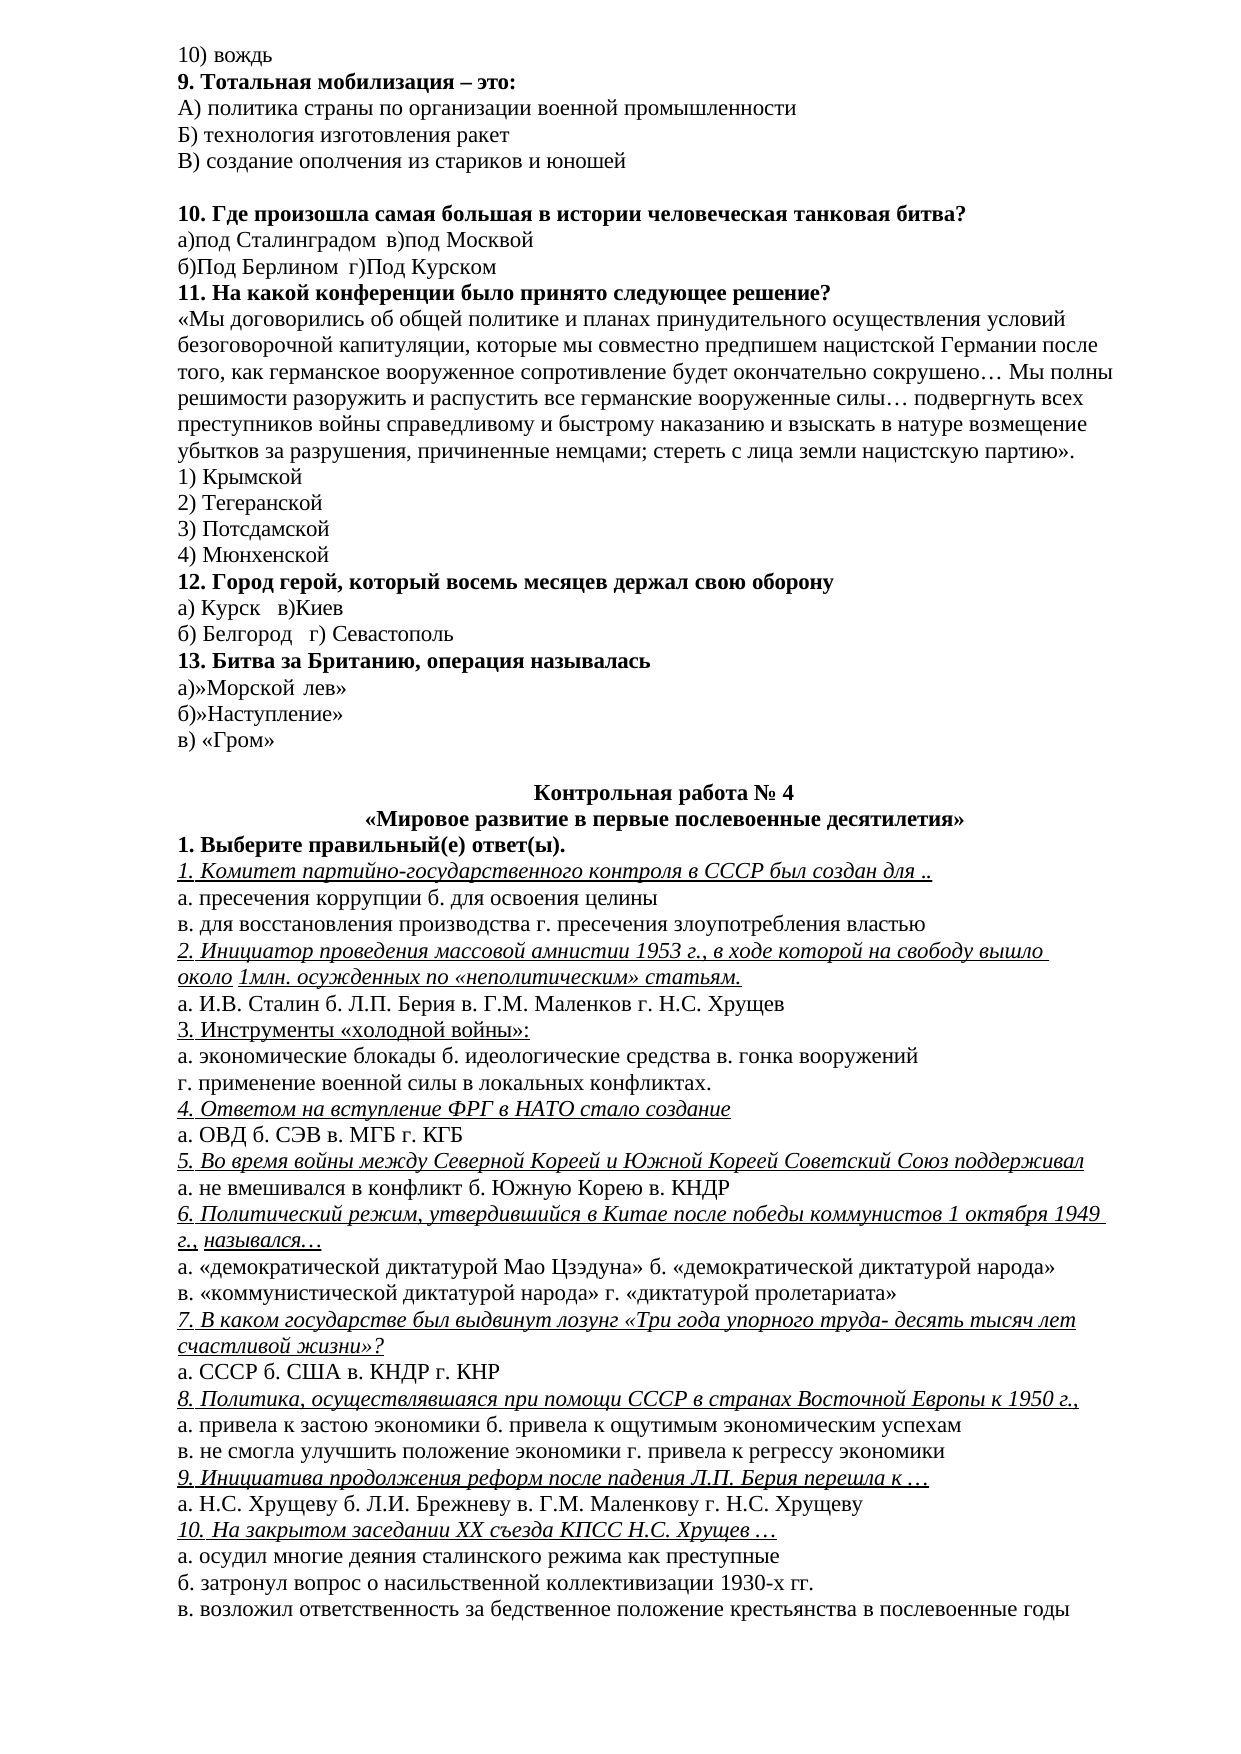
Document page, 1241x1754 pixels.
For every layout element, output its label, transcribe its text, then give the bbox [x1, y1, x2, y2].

list Инициатива продолжения реформ после падения Л.П. Берия перешла к … [177, 1464, 1196, 1490]
text безоговорочной капитуляции, которые мы совместно предпишем нацистской Германии после того, как германское вооруженное сопротивление будет окончательно сокрушено… Мы полны решимости разоружить и распустить все германские вооруженные силы… подвергнуть всех преступников войны справедливому и быстрому наказанию и взыскать в натуре возмещение убытков за разрушения, причиненные немцами; стереть с лица земли нацистскую партию». [177, 331, 1116, 463]
text В) создание ополчения из стариков и юношей [177, 147, 1196, 173]
text а. пресечения коррупции б. для освоения целины [177, 884, 1196, 911]
list На какой конференции было принято следующее решение? [177, 279, 1196, 305]
list Во время войны между Северной Кореей и Южной Кореей Советский Союз поддерживал [177, 1148, 1196, 1174]
list В каком государстве был выдвинут лозунг «Три года упорного труда- десять тысяч лет счастливой жизни»? [177, 1330, 1076, 1358]
list вождь [177, 42, 1196, 68]
list Битва за Британию, операция называлась [177, 648, 1196, 674]
text в. возложил ответственность за бедственное положение крестьянства в послевоенные годы [177, 1596, 1196, 1622]
list Ответом на вступление ФРГ в НАТО стало создание [177, 1095, 1196, 1121]
text а. Н.С. Хрущеву б. Л.И. Брежневу в. Г.М. Маленкову г. Н.С. Хрущеву [177, 1490, 1196, 1516]
text а. СССР б. США в. КНДР г. КНР [177, 1358, 1196, 1385]
text в. для восстановления производства г. пресечения злоупотребления властью [177, 911, 1196, 937]
text а. ОВД б. СЭВ в. МГБ г. КГБ [177, 1121, 1196, 1148]
text а. осудил многие деяния сталинского режима как преступные [177, 1543, 1196, 1569]
text б) Белгород г) Севастополь [177, 621, 1196, 647]
list Мюнхенской [177, 542, 1196, 568]
text а. не вмешивался в конфликт б. Южную Корею в. КНДР [177, 1174, 1196, 1200]
text а. «демократической диктатурой Мао Цзэдуна» б. «демократической диктатурой народа» в. «коммунистической диктатурой народа» г. «диктатурой пролетариата» [177, 1253, 1066, 1306]
list Крымской [177, 463, 1196, 489]
list Политика, осуществлявшаяся при помощи СССР в странах Восточной Европы к 1950 г., [177, 1385, 1196, 1411]
text «Мы договорились об общей политике и планах принудительного осуществления условий [177, 305, 1196, 331]
text «Мировое развитие в первые послевоенные десятилетия» [359, 806, 971, 832]
list Инструменты «холодной войны»: [177, 1016, 1196, 1042]
list Тегеранской [177, 489, 1196, 516]
list Политический режим, утвердившийся в Китае после победы коммунистов 1 октября 1949 г., назывался… [177, 1200, 1126, 1253]
list Тотальная мобилизация – это: [177, 68, 1196, 94]
list На закрытом заседании ХХ съезда КПСС Н.С. Хрущев … [177, 1516, 1196, 1543]
text б. затронул вопрос о насильственной коллективизации 1930-х гг. [177, 1569, 1196, 1595]
text а. И.В. Сталин б. Л.П. Берия в. Г.М. Маленков г. Н.С. Хрущев [177, 989, 1196, 1016]
text а. экономические блокады б. идеологические средства в. гонка вооружений г. применение военной силы в локальных конфликтах. [177, 1042, 928, 1095]
text а)»Морской лев» б)»Наступление» в) «Гром» [177, 674, 347, 753]
list Город герой, который восемь месяцев держал свою оборону [177, 569, 1196, 595]
list В каком государстве был выдвинут лозунг «Три года упорного труда- десять тысяч лет счастливой жизни»? [177, 1306, 1076, 1329]
list Выберите правильный(е) ответ(ы). [177, 832, 1196, 858]
list Потсдамской [177, 516, 1196, 542]
text а) Курск в)Киев [177, 595, 1196, 621]
list Комитет партийно-государственного контроля в СССР был создан для .. [177, 858, 1196, 884]
list Где произошла самая большая в истории человеческая танковая битва? [177, 200, 1196, 226]
text А) политика страны по организации военной промышленности Б) технология изготовления ракет [177, 94, 811, 147]
list Инициатор проведения массовой амнистии 1953 г., в ходе которой на свободу вышло около 1млн. осужденных по «неполитическим» статьям. [177, 937, 1104, 989]
text а)под Сталинградом в)под Москвой б)Под Берлином г)Под Курском [177, 226, 584, 279]
text Контрольная работа № 4 [358, 779, 970, 806]
text а. привела к застою экономики б. привела к ощутимым экономическим успехам в. не смогла улучшить положение экономики г. привела к регрессу экономики [177, 1411, 972, 1464]
